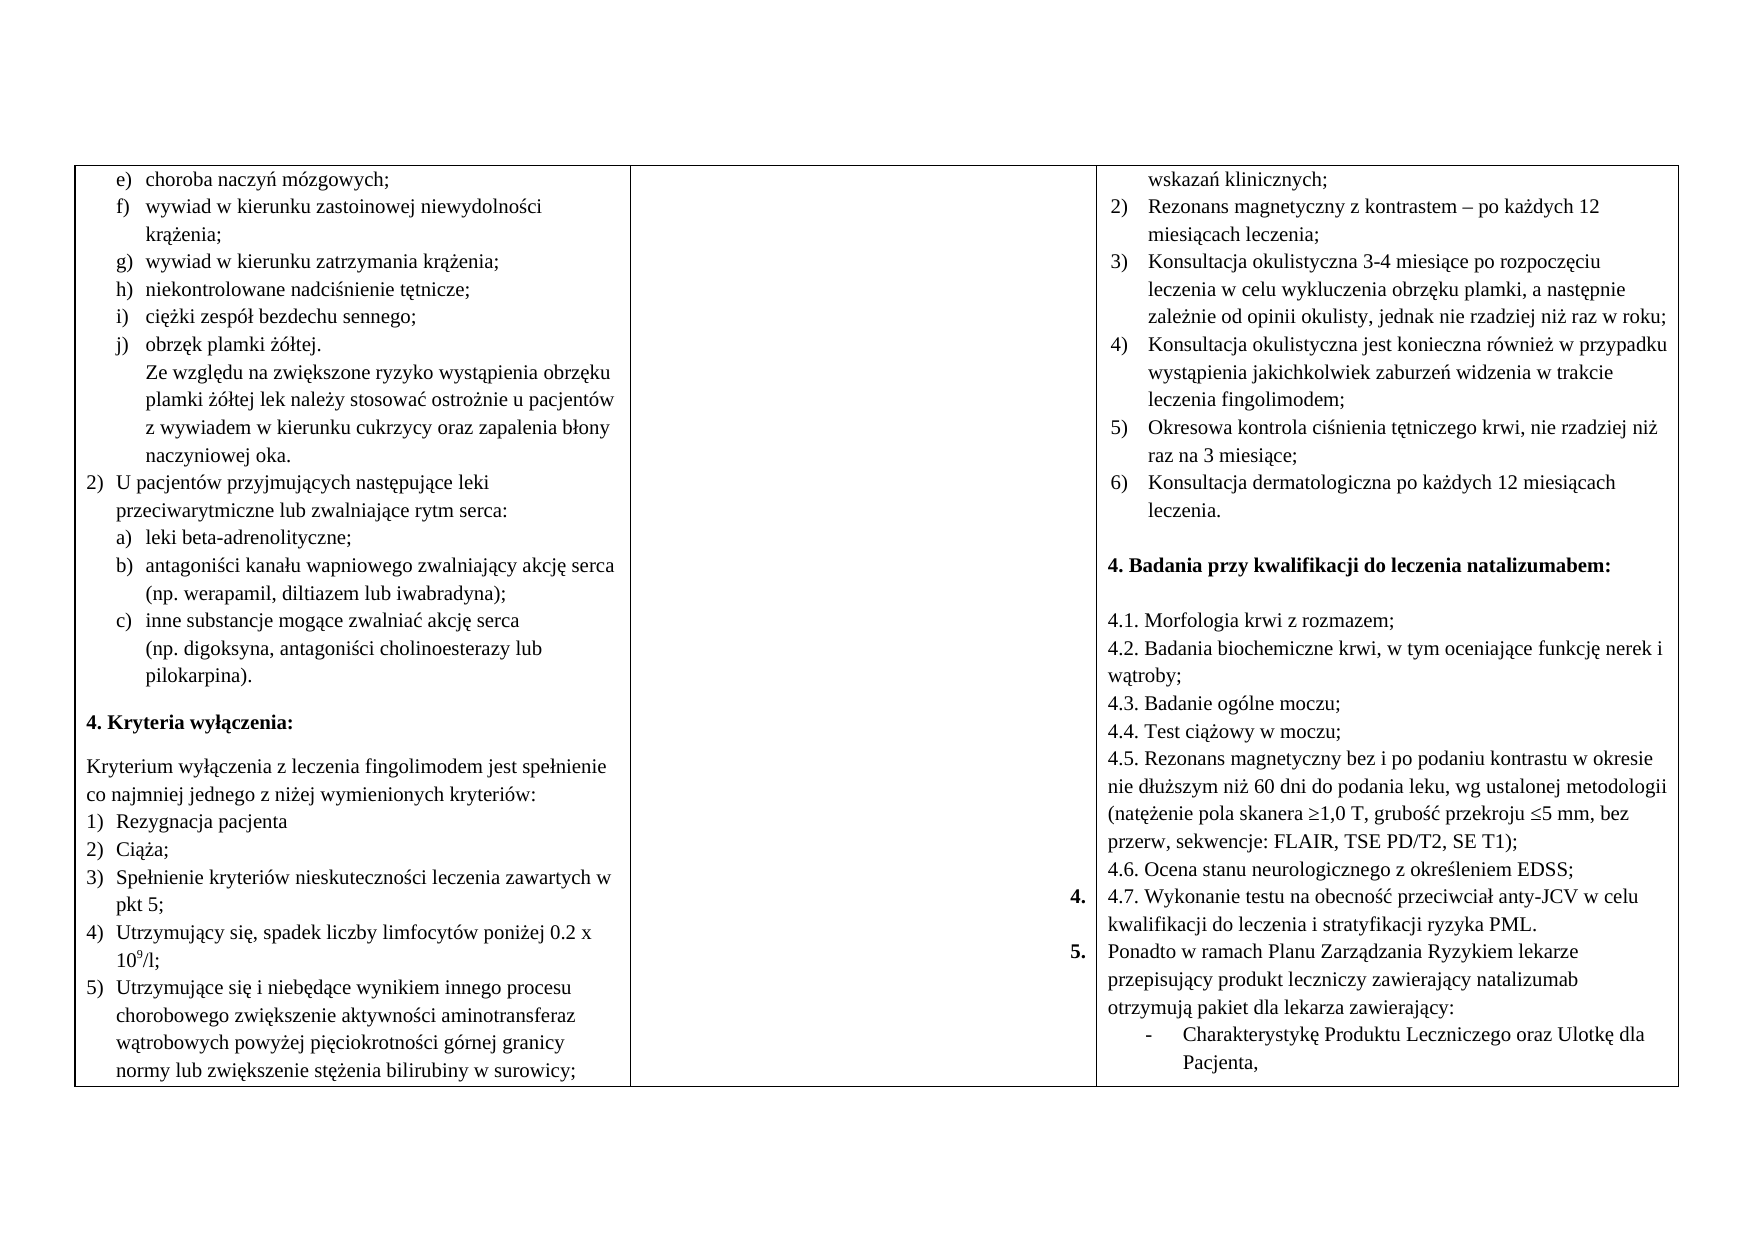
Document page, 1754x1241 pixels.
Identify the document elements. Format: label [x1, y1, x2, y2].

table_cell [76, 166, 630, 1086]
table_cell [1097, 166, 1678, 1086]
table_cell [631, 166, 1096, 1086]
